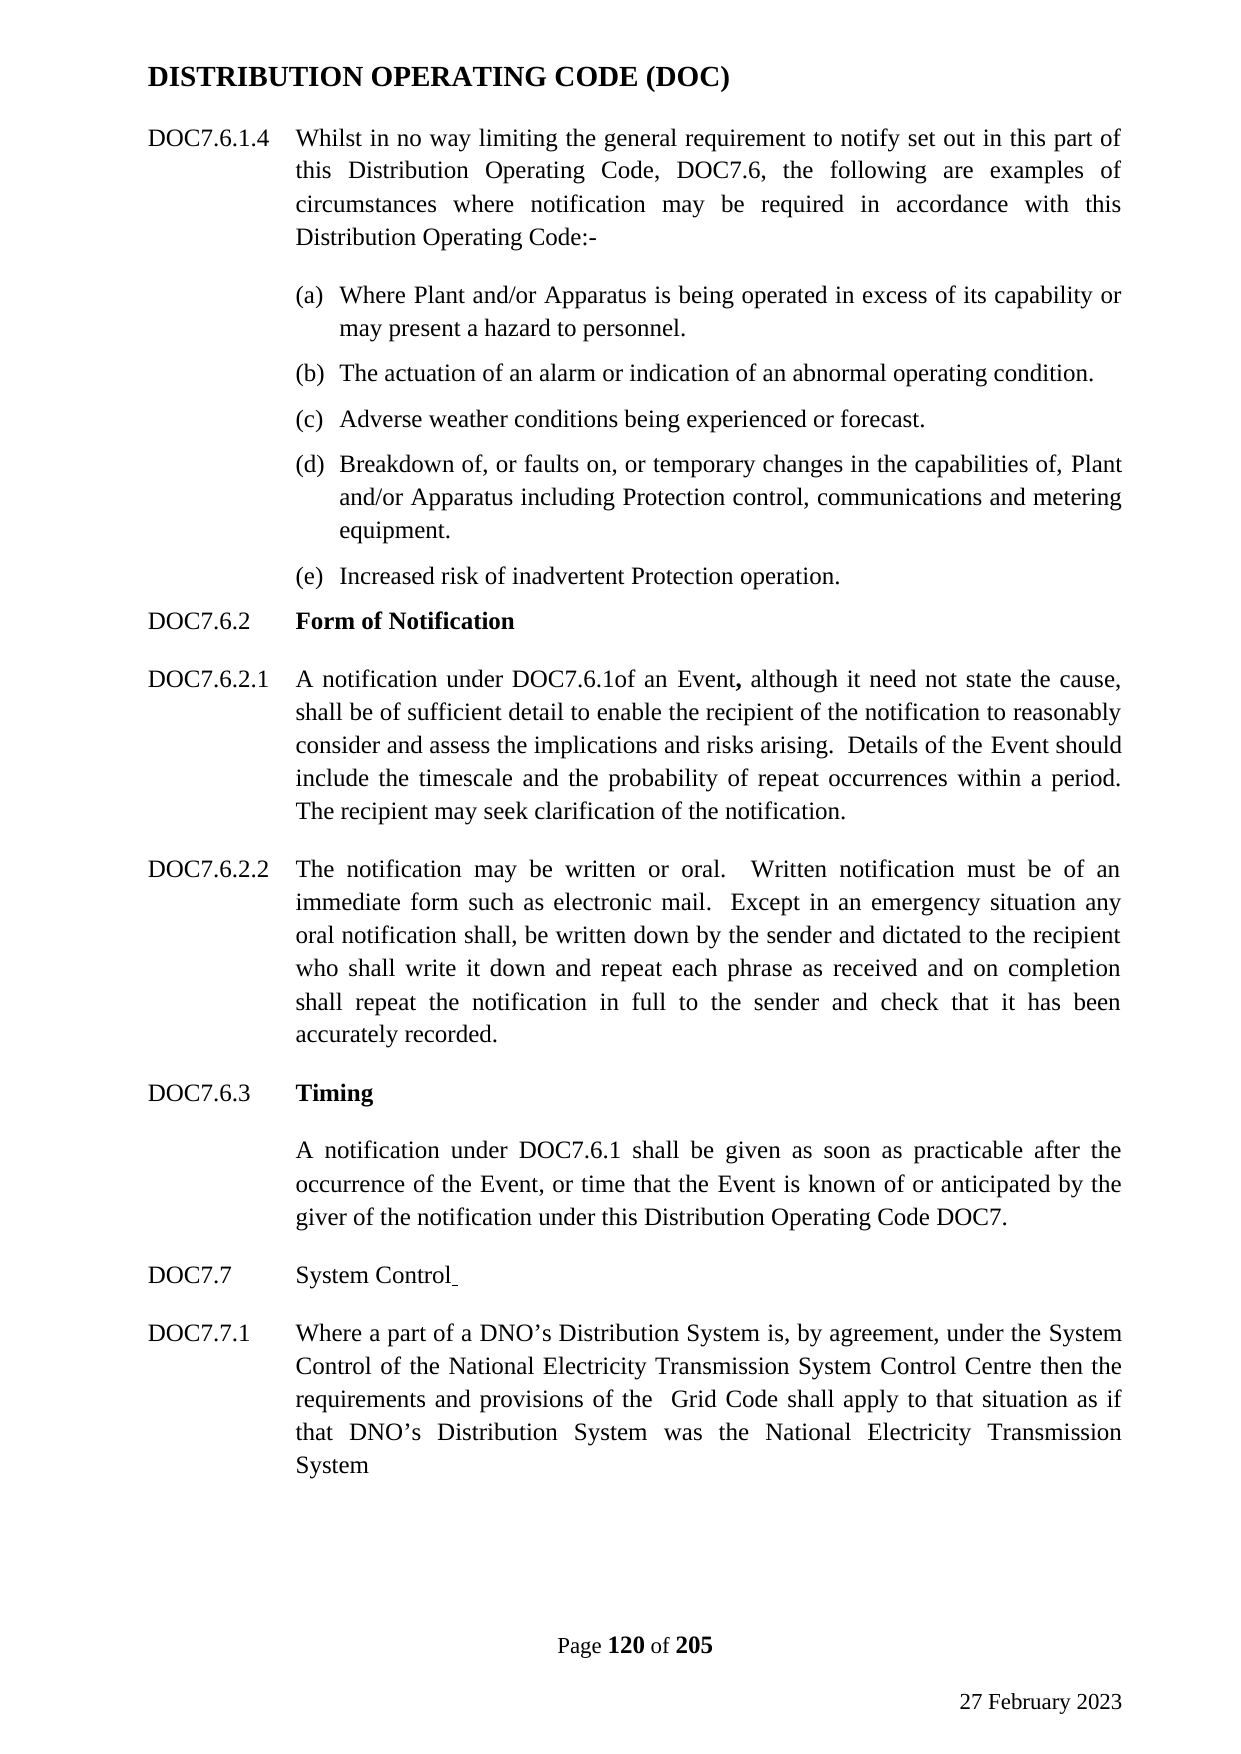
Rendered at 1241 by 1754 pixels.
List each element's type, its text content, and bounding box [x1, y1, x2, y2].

list Increased risk of inadvertent Protection operation. [295, 561, 1122, 589]
text 7.6.2 Form of Notification [148, 606, 1122, 635]
text 7.7.1 Where a part of a DNO’s Distribution System is, by agreement, under the System Control of the National Electricity Transmission System Control Centre then the requirements and provisions of the Grid Code shall apply to that situation as if that DNO’s Distribution System was the National Electricity Transmission System [148, 1318, 1122, 1478]
text 7.7 System Control [148, 1260, 1122, 1288]
text 7.6.2.2 The notification may be written or oral. Written notification must be of an immediate form such as electronic mail. Except in an emergency situation any oral notification shall, be written down by the sender and dictated to the recipient who shall write it down and repeat each phrase as received and on completion shall repeat the notification in full to the sender and check that it has been accurately recorded. [148, 854, 1122, 1048]
text 7.6.3 Timing [148, 1078, 1122, 1106]
list Adverse weather conditions being experienced or forecast. [295, 404, 1122, 432]
text 7.6.2.1 A notification under 7.6.1of an Event, although it need not state the cause, shall be of sufficient detail to enable the recipient of the notification to reasonably consider and assess the implications and risks arising. Details of the Event should include the timescale and the probability of repeat occurrences within a period. The recipient may seek clarification of the notification. [148, 664, 1122, 825]
list Breakdown of, or faults on, or temporary changes in the capabilities of, Plant and/or Apparatus including Protection control, communications and metering equipment. [295, 449, 1122, 544]
list The actuation of an alarm or indication of an abnormal operating condition. [295, 358, 1122, 387]
list Where Plant and/or Apparatus is being operated in excess of its capability or may present a hazard to personnel. [295, 280, 1122, 341]
text 7.6.1.4 Whilst in no way limiting the general requirement to notify set out in this part of this Distribution Operating Code, 7.6, the following are examples of circumstances where notification may be required in accordance with this Distribution Operating Code:- [148, 123, 1122, 250]
text A notification under 7.6.1 shall be given as soon as practicable after the occurrence of the Event, or time that the Event is known of or anticipated by the giver of the notification under this Distribution Operating Code 7. [148, 1136, 1122, 1230]
